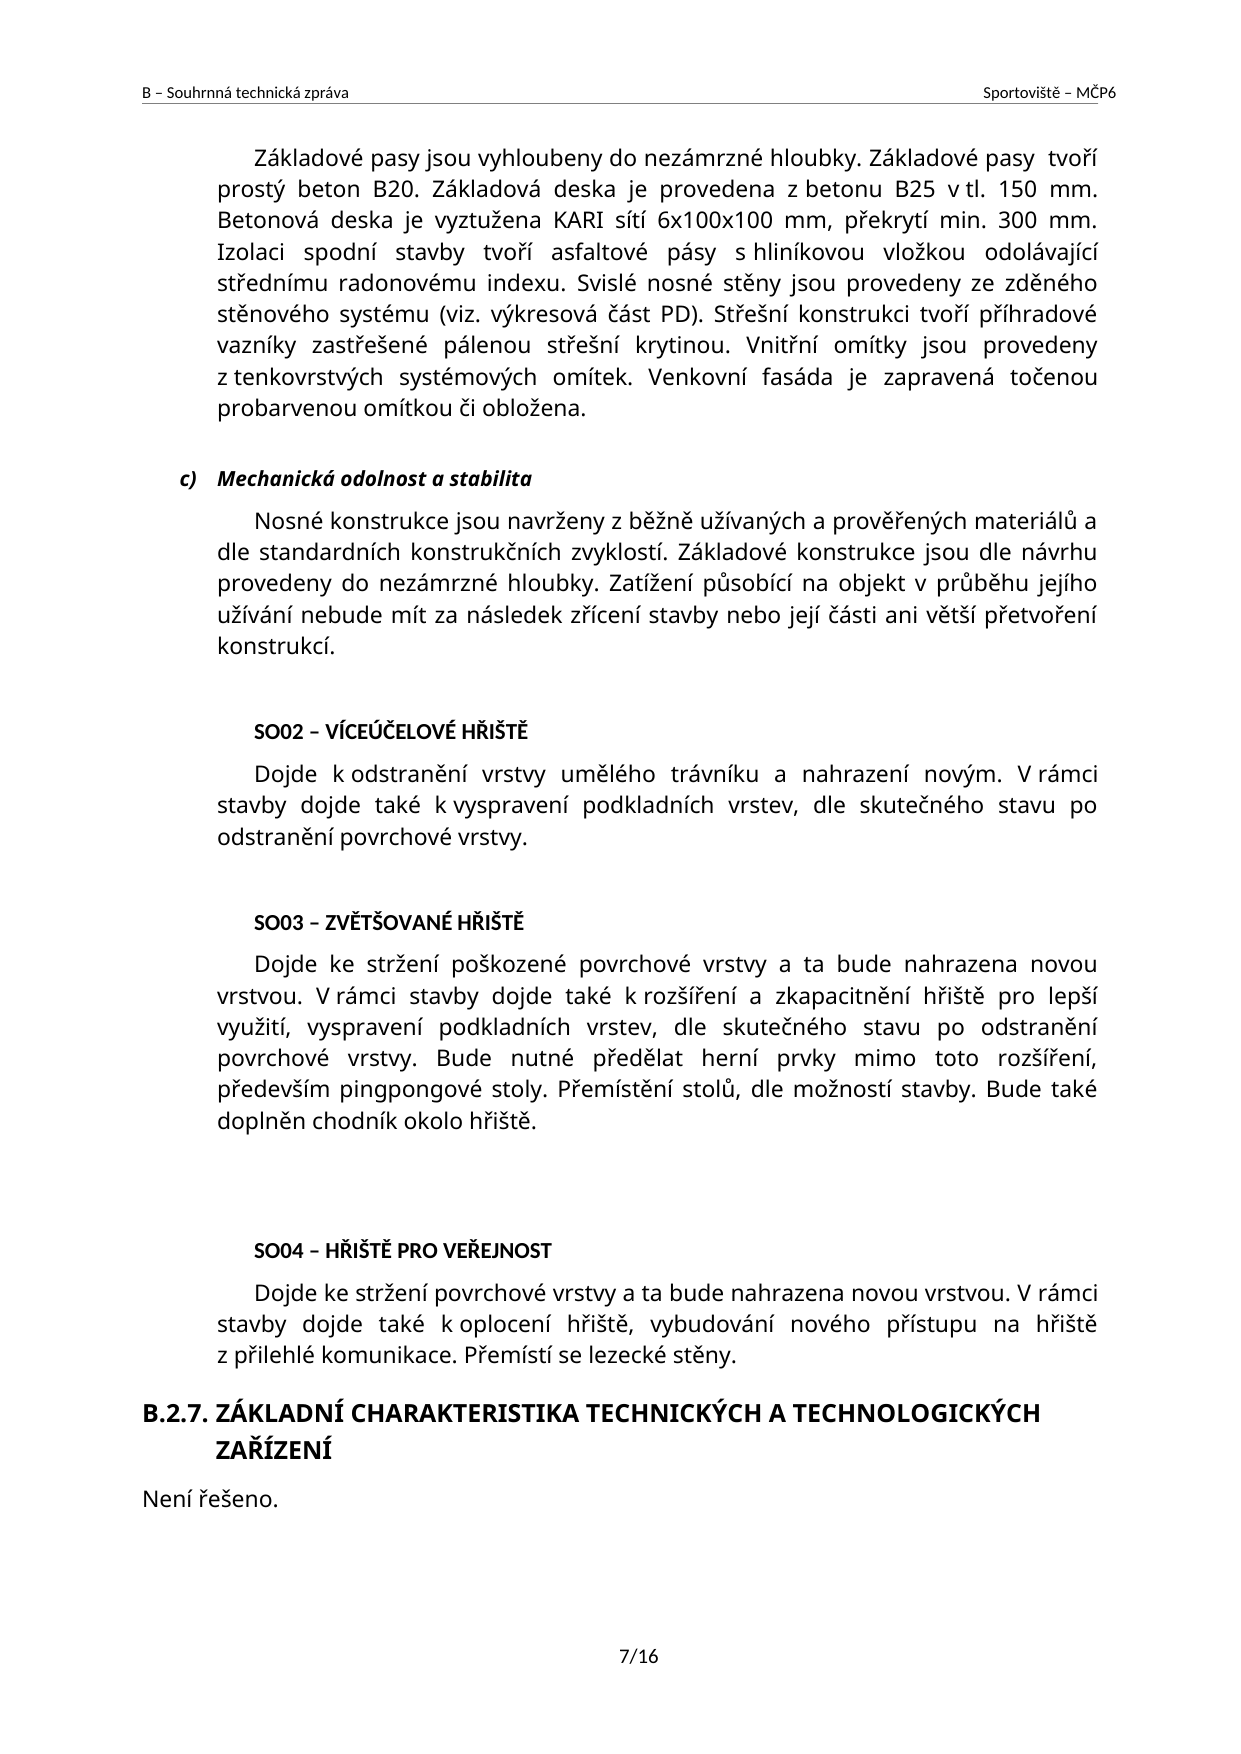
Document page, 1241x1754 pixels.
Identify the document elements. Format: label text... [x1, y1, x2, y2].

text SO03 – ZVĚTŠOVANÉ HŘIŠTĚ [217, 908, 1098, 936]
text SO04 – HŘIŠTĚ PRO VEŘEJNOST [217, 1236, 1098, 1264]
text Není řešeno. [142, 1482, 1098, 1514]
text Dojde ke stržení povrchové vrstvy a ta bude nahrazena novou vrstvou. V rámci stavby dojde také k oplocení hřiště, vybudování nového přístupu na hřiště z přilehlé komunikace. Přemístí se lezecké stěny. [217, 1276, 1098, 1370]
text Nosné konstrukce jsou navrženy z běžně užívaných a prověřených materiálů a dle standardních konstrukčních zvyklostí. Základové konstrukce jsou dle návrhu provedeny do nezámrzné hloubky. Zatížení působící na objekt v průběhu jejího užívání nebude mít za následek zřícení stavby nebo její části ani větší přetvoření konstrukcí. [217, 505, 1098, 661]
text Dojde ke stržení poškozené povrchové vrstvy a ta bude nahrazena novou vrstvou. V rámci stavby dojde také k rozšíření a zkapacitnění hřiště pro lepší využití, vyspravení podkladních vrstev, dle skutečného stavu po odstranění povrchové vrstvy. Bude nutné předělat herní prvky mimo toto rozšíření, především pingpongové stoly. Přemístění stolů, dle možností stavby. Bude také doplněn chodník okolo hřiště. [217, 948, 1098, 1136]
text Základové pasy jsou vyhloubeny do nezámrzné hloubky. Základové pasy tvoří prostý beton B20. Základová deska je provedena z betonu B25 v tl. 150 mm. Betonová deska je vyztužena KARI sítí 6x100x100 mm, překrytí min. 300 mm. Izolaci spodní stavby tvoří asfaltové pásy s hliníkovou vložkou odolávající střednímu radonovému indexu. Svislé nosné stěny jsou provedeny ze zděného stěnového systému (viz. výkresová část PD). Střešní konstrukci tvoří příhradové vazníky zastřešené pálenou střešní krytinou. Vnitřní omítky jsou provedeny z tenkovrstvých systémových omítek. Venkovní fasáda je zapravená točenou probarvenou omítkou či obložena. [217, 142, 1098, 423]
text Dojde k odstranění vrstvy umělého trávníku a nahrazení novým. V rámci stavby dojde také k vyspravení podkladních vrstev, dle skutečného stavu po odstranění povrchové vrstvy. [217, 758, 1098, 852]
subtitle Základní charakteristika technických a technologických zařízení [142, 1395, 1098, 1467]
text SO02 – VÍCEÚČELOVÉ HŘIŠTĚ [217, 717, 1098, 745]
list Mechanická odolnost a stabilita [179, 464, 1098, 492]
